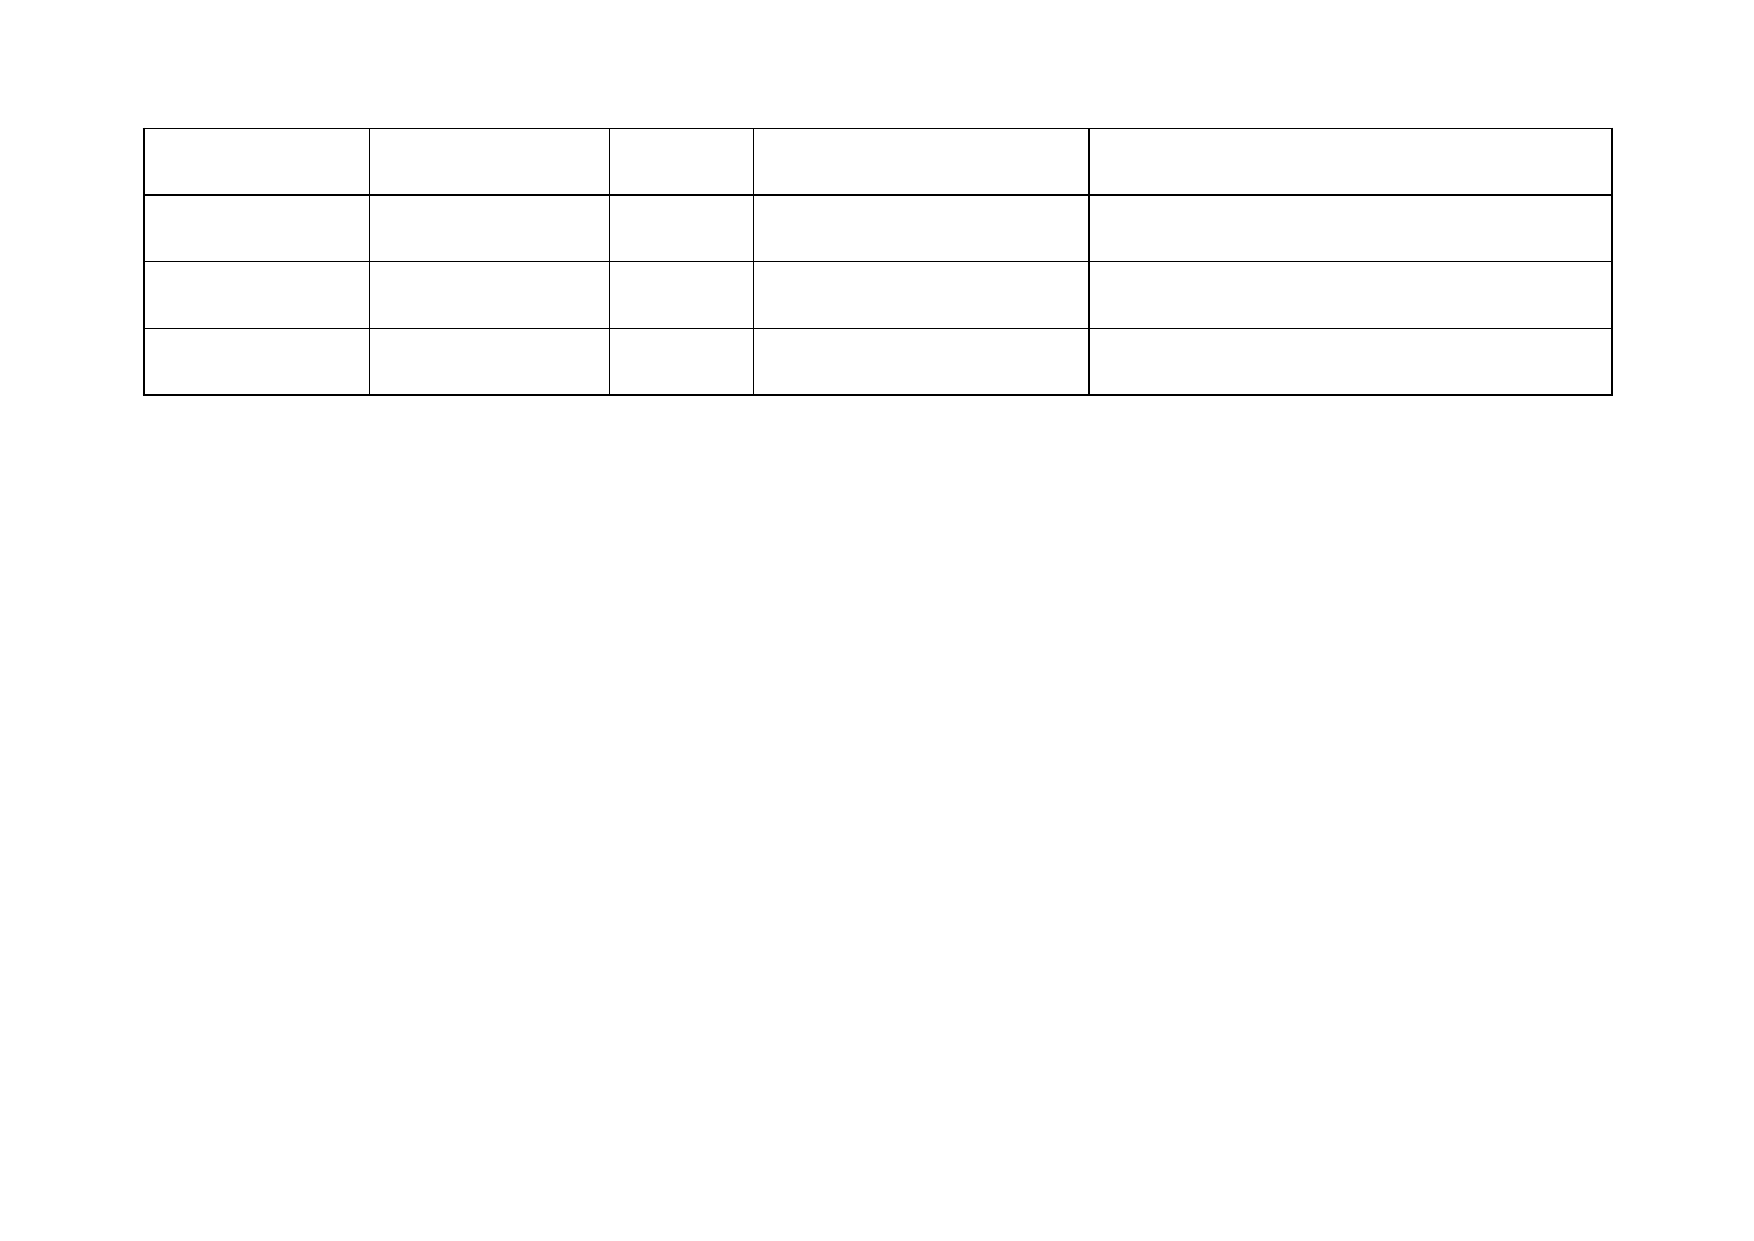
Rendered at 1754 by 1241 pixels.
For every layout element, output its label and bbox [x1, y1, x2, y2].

table_cell [145, 196, 369, 261]
table_cell [610, 129, 753, 194]
table_cell [1090, 329, 1611, 394]
table_cell [145, 129, 369, 194]
table_cell [610, 262, 753, 327]
table_cell [610, 329, 753, 394]
table_cell [754, 329, 1088, 394]
table_cell [610, 196, 753, 261]
table_cell [754, 196, 1088, 261]
table_cell [370, 129, 609, 194]
table_cell [1090, 262, 1611, 327]
table_cell [754, 129, 1088, 194]
table_cell [1090, 196, 1611, 261]
table_cell [370, 329, 609, 394]
table_cell [145, 329, 369, 394]
table_cell [1090, 129, 1611, 194]
table_cell [370, 196, 609, 261]
table_cell [754, 262, 1088, 327]
table_cell [370, 262, 609, 327]
table_cell [145, 262, 369, 327]
